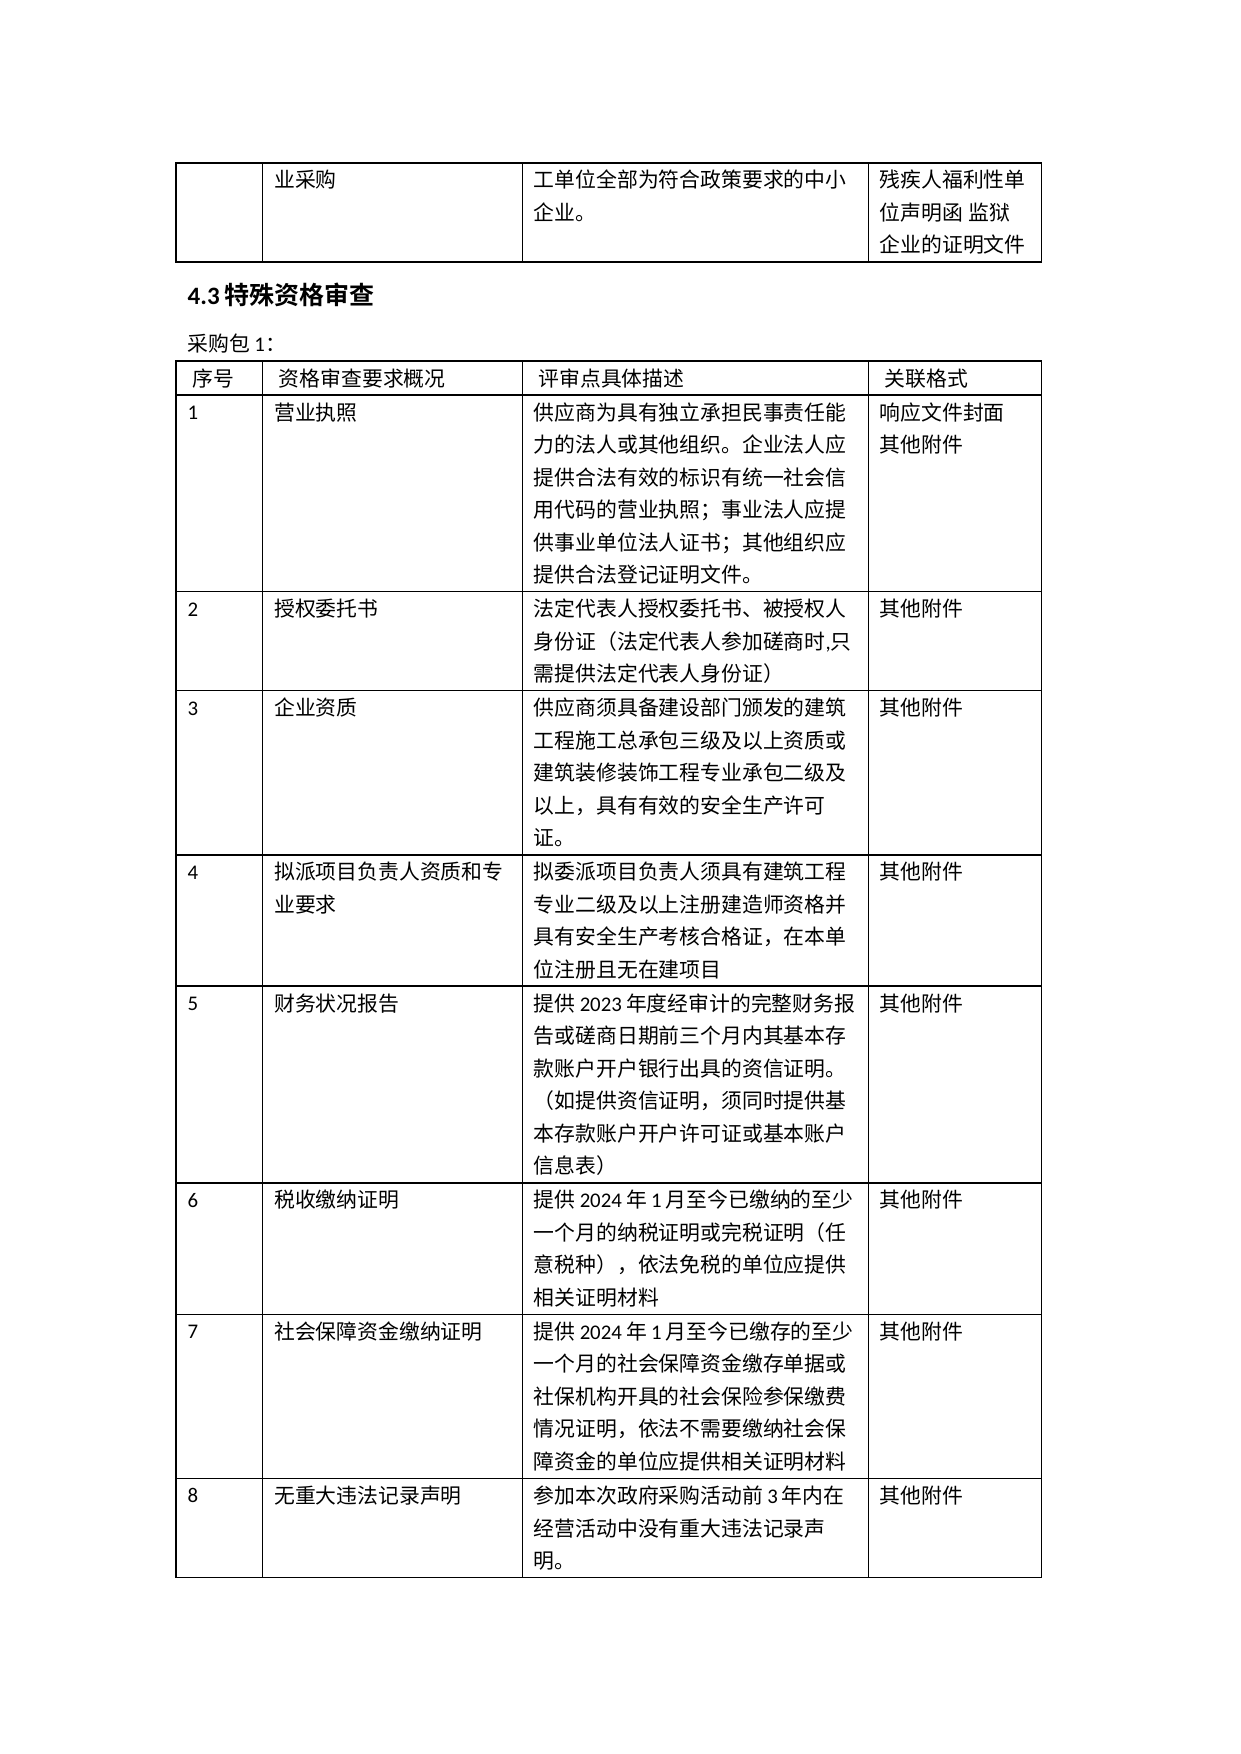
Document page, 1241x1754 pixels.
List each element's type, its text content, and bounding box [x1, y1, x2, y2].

table_cell 供应商为具有独立承担民事责任能力的法人或其他组织。企业法人应提供合法有效的标识有统一社会信用代码的营业执照；事业法人应提供事业单位法人证书；其他组织应提供合法登记证明文件。 [523, 396, 868, 591]
table_cell 提供2023年度经审计的完整财务报告或磋商日期前三个月内其基本存款账户开户银行出具的资信证明。（如提供资信证明，须同时提供基本存款账户开户许可证或基本账户信息表） [523, 987, 868, 1182]
table_cell 2 [177, 592, 262, 690]
table_cell 授权委托书 [263, 592, 522, 690]
table_cell 税收缴纳证明 [263, 1184, 522, 1313]
table_cell 其他附件 [869, 1315, 1041, 1478]
table_cell 无重大违法记录声明 [263, 1479, 522, 1577]
table_cell 其他附件 [869, 856, 1041, 985]
table_cell 6 [177, 1184, 262, 1313]
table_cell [523, 164, 868, 261]
table_cell 社会保障资金缴纳证明 [263, 1315, 522, 1478]
table_cell 其他附件 [869, 592, 1041, 690]
table_cell 法定代表人授权委托书、被授权人身份证（法定代表人参加磋商时,只需提供法定代表人身份证） [523, 592, 868, 690]
table_cell 1 [177, 396, 262, 591]
table_cell 营业执照 [263, 396, 522, 591]
table_cell 4 [177, 856, 262, 985]
table_cell 1 [177, 164, 262, 261]
table_cell 提供2024年1月至今已缴存的至少一个月的社会保障资金缴存单据或社保机构开具的社会保险参保缴费情况证明，依法不需要缴纳社会保障资金的单位应提供相关证明材料 [523, 1315, 868, 1478]
table_cell 财务状况报告 [263, 987, 522, 1182]
table_cell 响应文件封面 其他附件 [869, 396, 1041, 591]
table_cell 参加本次政府采购活动前3年内在经营活动中没有重大违法记录声明。 [523, 1479, 868, 1577]
table_cell 本采购包专门面向中小企业采购 [263, 164, 522, 261]
table_cell 企业资质 [263, 691, 522, 854]
table_header 序号 [177, 362, 262, 394]
table_cell 3 [177, 691, 262, 854]
table_cell 其他附件 [869, 1479, 1041, 1577]
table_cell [869, 164, 1041, 261]
table_cell 5 [177, 987, 262, 1182]
table_cell 提供2024年1月至今已缴纳的至少一个月的纳税证明或完税证明（任意税种），依法免税的单位应提供相关证明材料 [523, 1184, 868, 1313]
table_header 资格审查要求概况 [263, 362, 522, 394]
text 4.3特殊资格审查 [187, 263, 1053, 328]
table_cell 8 [177, 1479, 262, 1577]
table_cell 其他附件 [869, 1184, 1041, 1313]
table_header 评审点具体描述 [523, 362, 868, 394]
table_cell 7 [177, 1315, 262, 1478]
table_header 关联格式 [869, 362, 1041, 394]
table_cell 供应商须具备建设部门颁发的建筑工程施工总承包三级及以上资质或建筑装修装饰工程专业承包二级及以上，具有有效的安全生产许可证。 [523, 691, 868, 854]
table_cell 拟委派项目负责人须具有建筑工程专业二级及以上注册建造师资格并具有安全生产考核合格证，在本单位注册且无在建项目 [523, 856, 868, 985]
table_cell 其他附件 [869, 691, 1041, 854]
table_cell 拟派项目负责人资质和专业要求 [263, 856, 522, 985]
text 采购包1： [187, 328, 1053, 360]
table_cell 其他附件 [869, 987, 1041, 1182]
